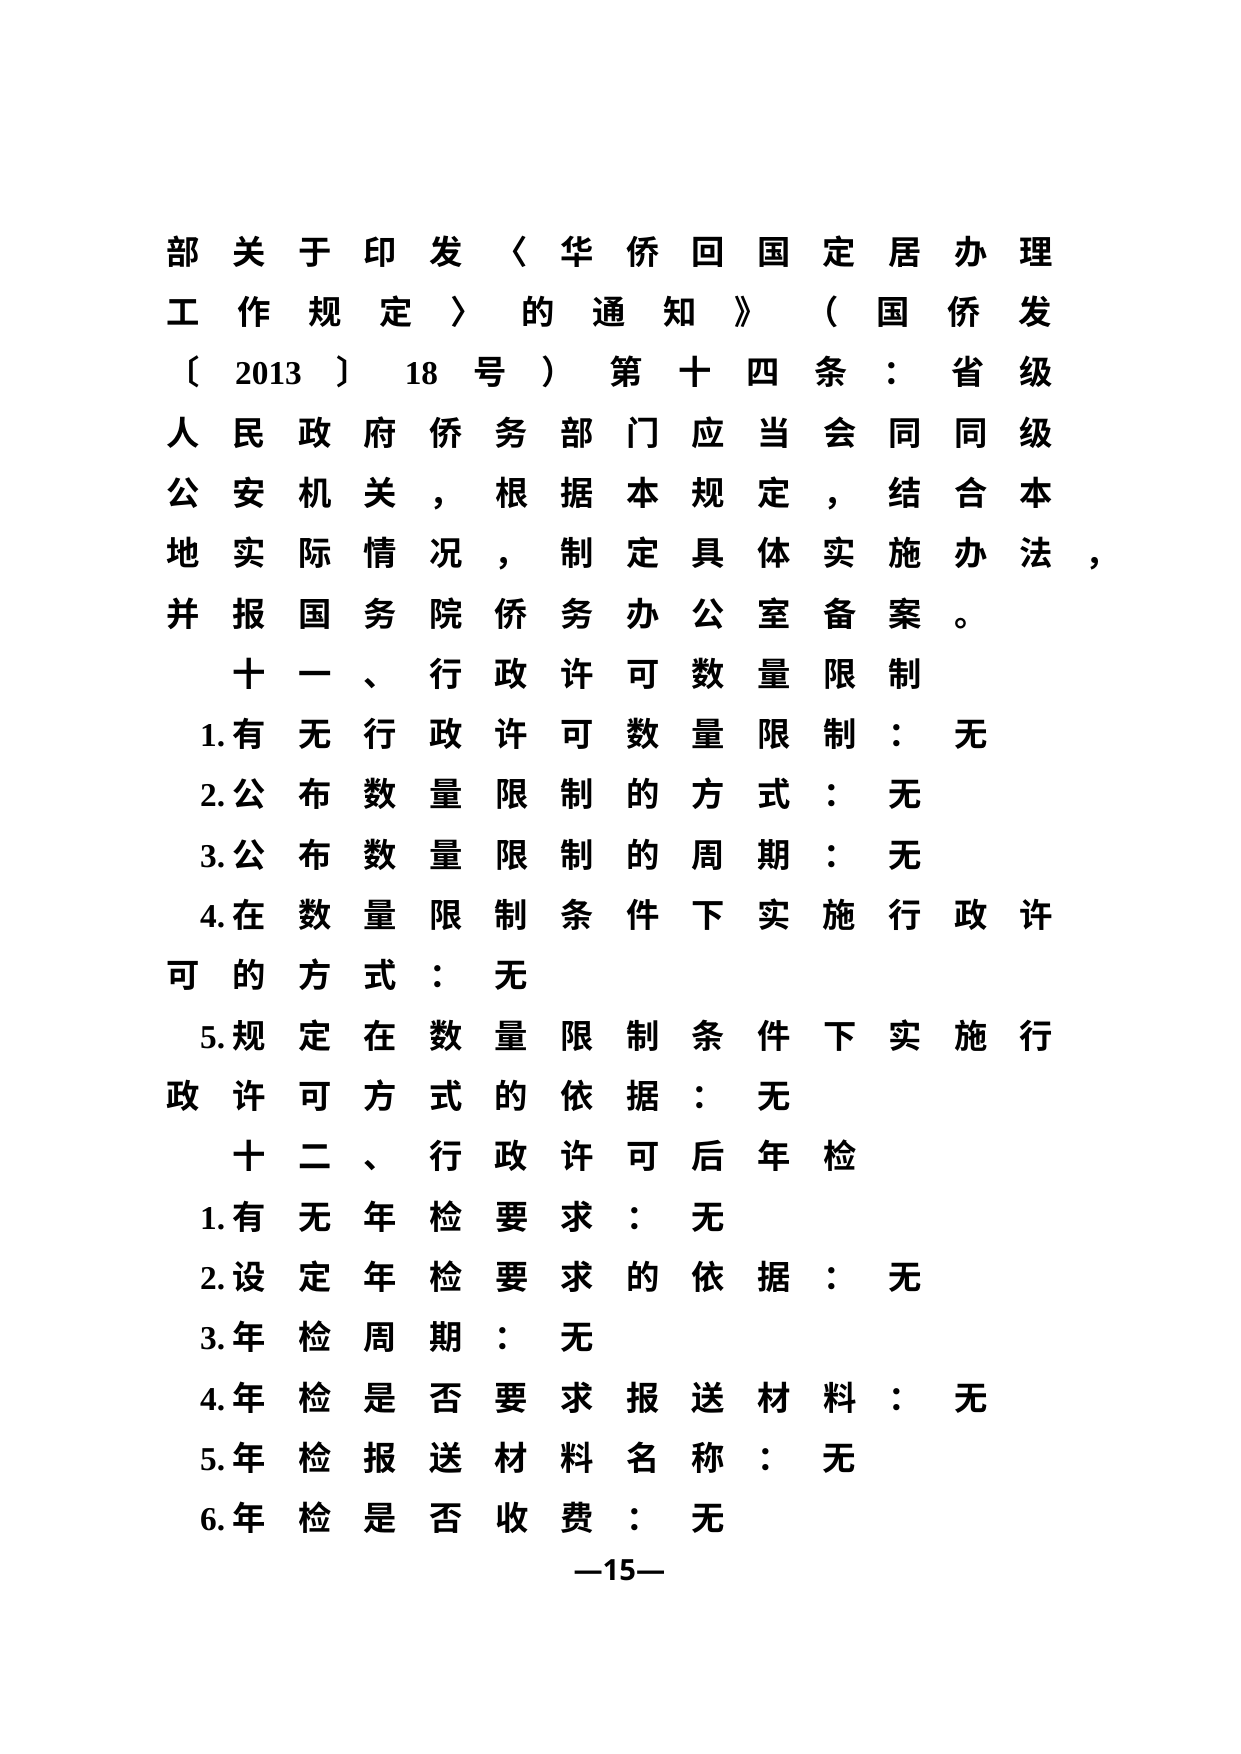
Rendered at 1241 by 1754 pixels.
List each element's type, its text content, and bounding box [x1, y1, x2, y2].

text 十二、行政许可后年检 [167, 1124, 1085, 1184]
text 1.有无年检要求：无 [167, 1184, 1085, 1245]
text 4.年检是否要求报送材料：无 [167, 1365, 1085, 1426]
text 3.公布数量限制的周期：无 [167, 822, 1085, 883]
text 4.在数量限制条件下实施行政许可的方式：无 [167, 883, 1085, 1003]
text 5.规定在数量限制条件下实施行政许可方式的依据：无 [167, 1003, 1085, 1124]
text 十一、行政许可数量限制 [167, 642, 1085, 702]
text 3.年检周期：无 [167, 1305, 1085, 1365]
text 2.公布数量限制的方式：无 [167, 762, 1085, 822]
text 1.有无行政许可数量限制：无 [167, 702, 1085, 762]
text 6.年检是否收费：无 [167, 1486, 1085, 1546]
text 2.设定年检要求的依据：无 [167, 1245, 1085, 1305]
text 5.年检报送材料名称：无 [167, 1426, 1085, 1486]
text 《国务院侨办、公安部、外交部关于印发〈华侨回国定居办理工作规定〉的通知》（国侨发〔2013〕18号）第十四条：省级人民政府侨务部门应当会同同级公安机关，根据本规定，结合本地实际情况，制定具体实施办法，并报国务院侨务办公室备案。 [167, 219, 1085, 642]
